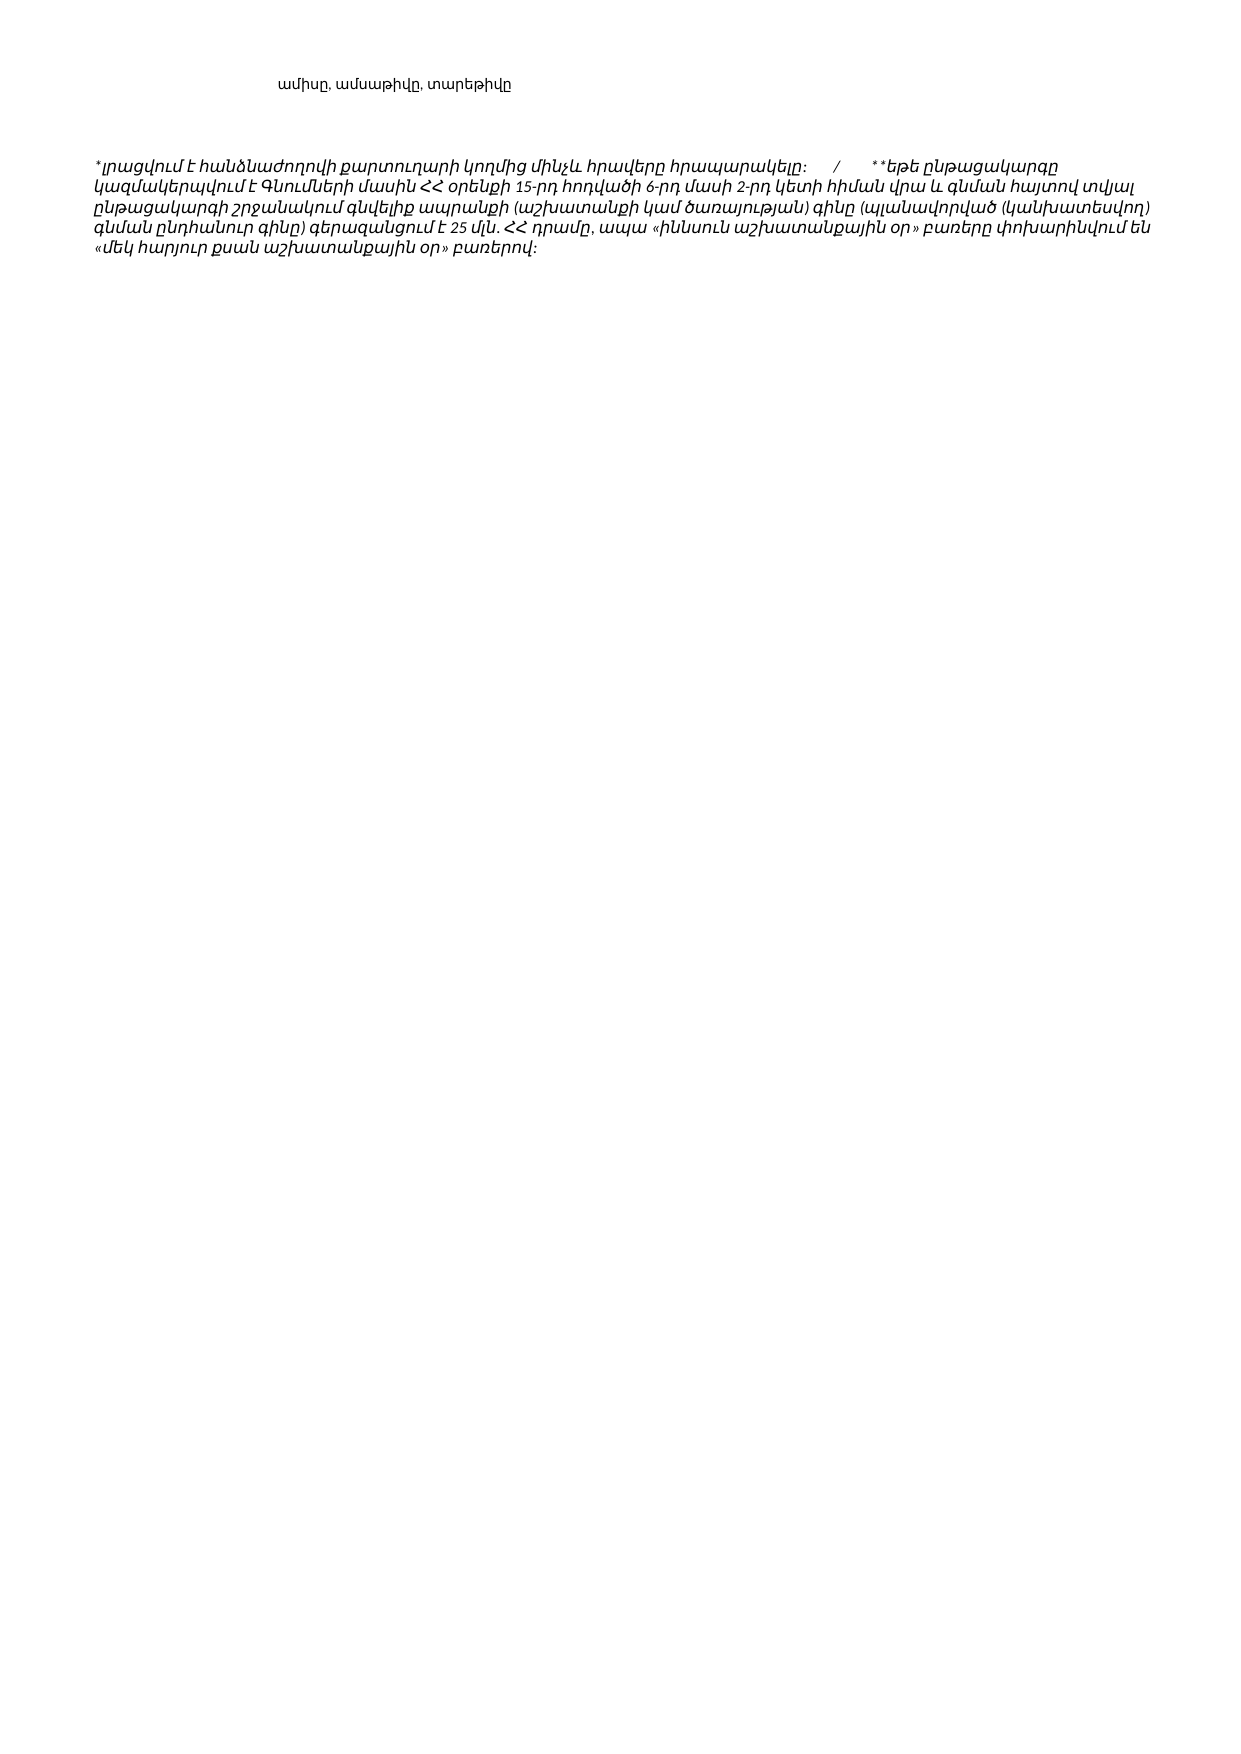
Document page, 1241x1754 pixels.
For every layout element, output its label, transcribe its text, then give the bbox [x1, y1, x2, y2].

text *լրացվում է հանձնաժողովի քարտուղարի կողմից մինչև հրավերը հրապարակելը: / **եթե ընթացակարգը կազմակերպվում է Գնումների մասին ՀՀ օրենքի 15-րդ հոդվածի 6-րդ մասի 2-րդ կետի հիման վրա և գնման հայտով տվյալ ընթացակարգի շրջանակում գնվելիք ապրանքի (աշխատանքի կամ ծառայության) գինը (պլանավորված (կանխատեսվող) գնման ընդհանուր գինը) գերազանցում է 25 մլն. ՀՀ դրամը, ապա «իննսուն աշխատանքային օր» բառերը փոխարինվում են «մեկ հարյուր քսան աշխատանքային օր» բառերով: [94, 156, 1171, 258]
text ամիսը, ամսաթիվը, տարեթիվը [94, 75, 1171, 106]
